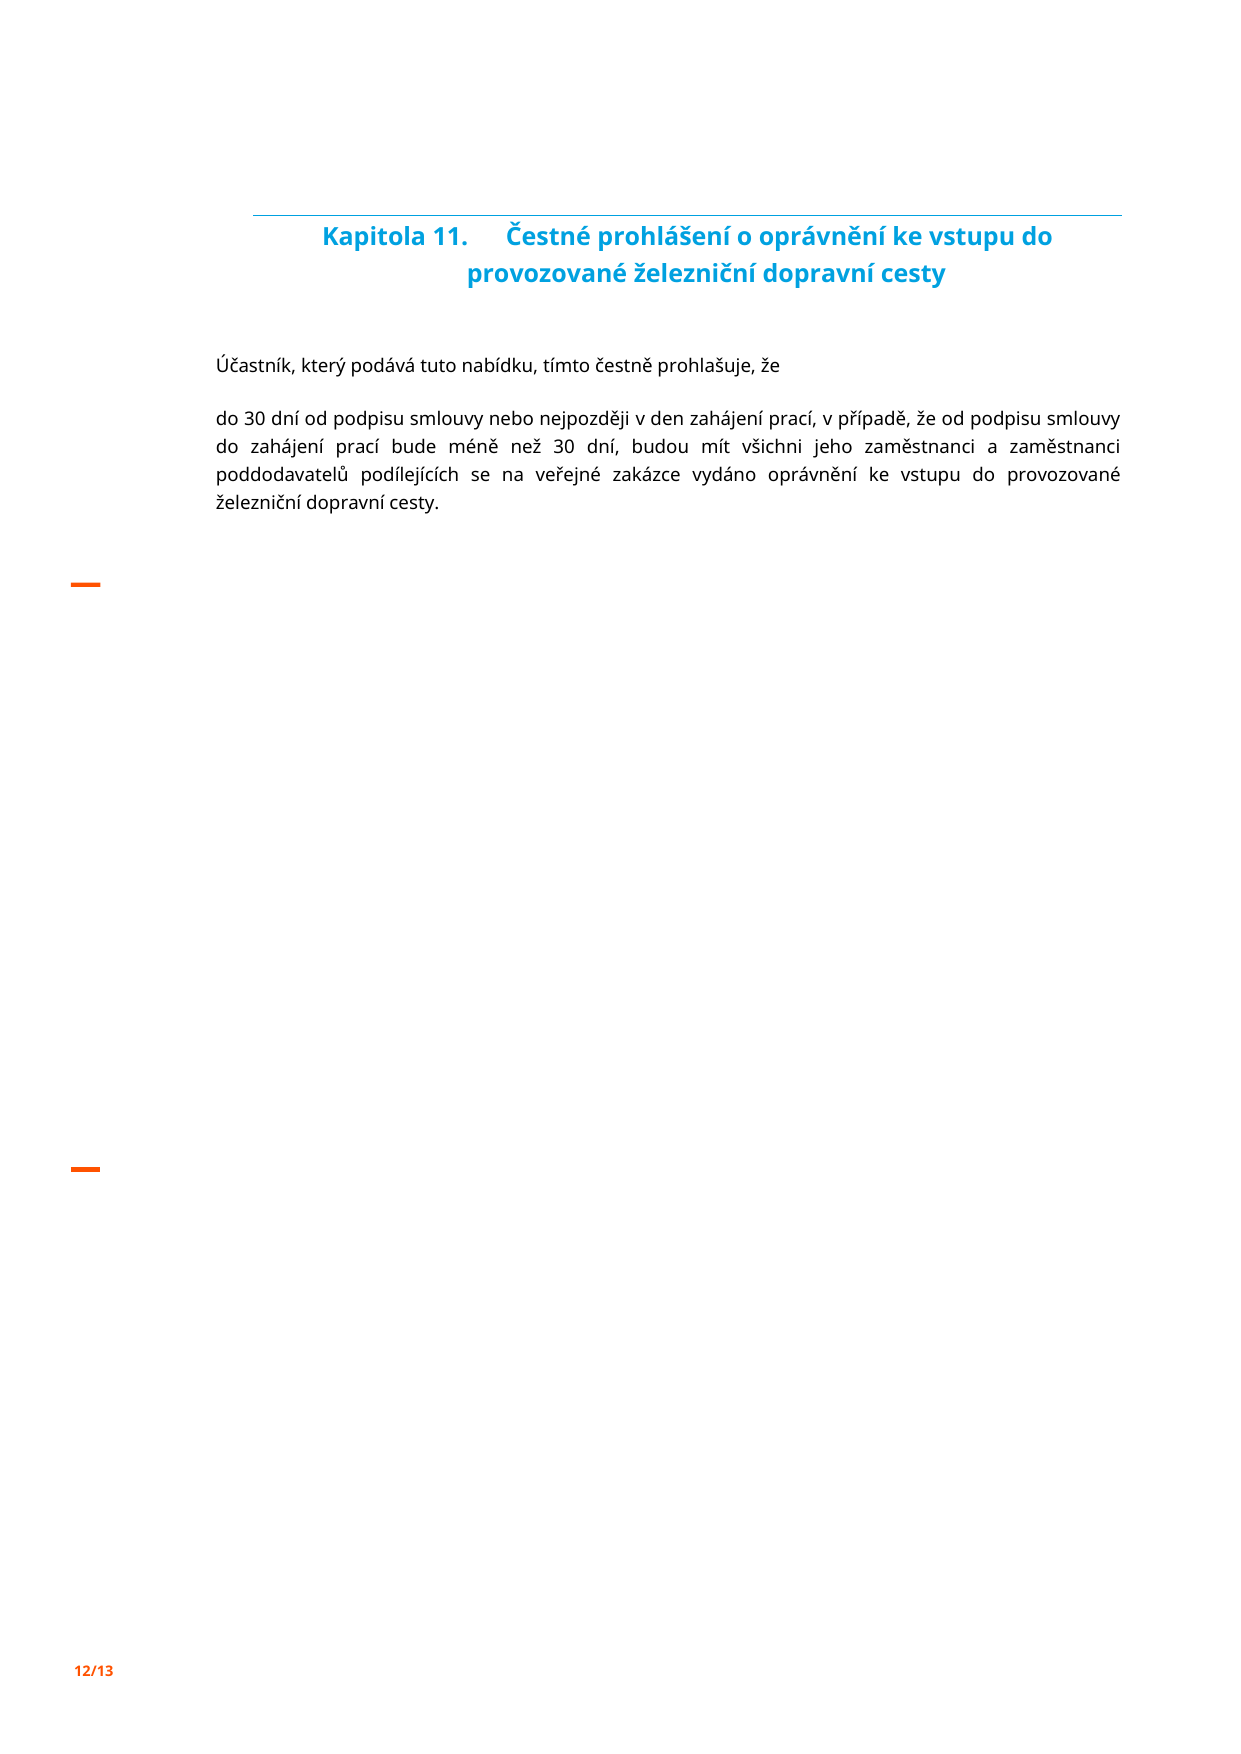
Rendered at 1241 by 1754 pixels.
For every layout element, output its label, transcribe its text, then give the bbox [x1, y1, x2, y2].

subtitle Čestné prohlášení o oprávnění ke vstupu do provozované železniční dopravní cesty [253, 216, 1122, 290]
text do 30 dní od podpisu smlouvy nebo nejpozději v den zahájení prací, v případě, že od podpisu smlouvy do zahájení prací bude méně než 30 dní, budou mít všichni jeho zaměstnanci a zaměstnanci poddodavatelů podílejících se na veřejné zakázce vydáno oprávnění ke vstupu do provozované železniční dopravní cesty. [216, 406, 1122, 515]
text Účastník, který podává tuto nabídku, tímto čestně prohlašuje, že [216, 352, 1122, 378]
